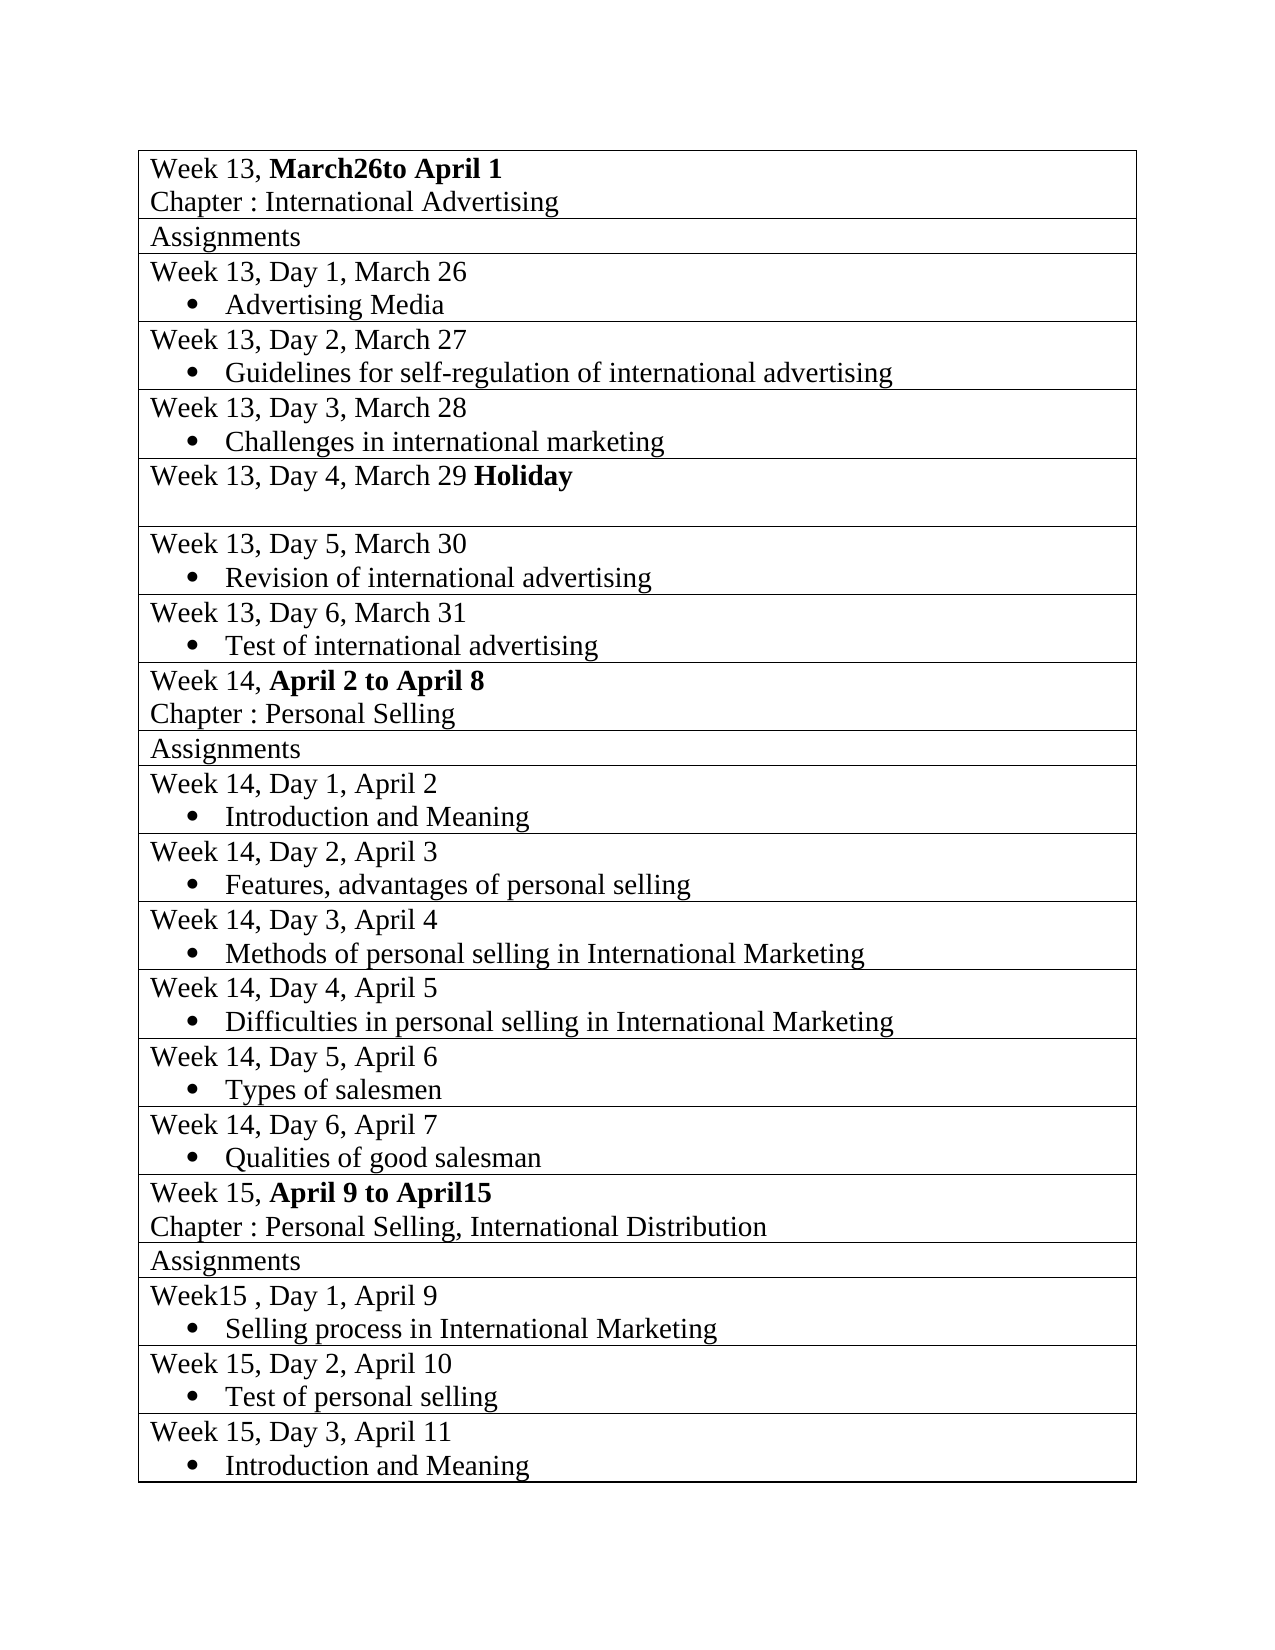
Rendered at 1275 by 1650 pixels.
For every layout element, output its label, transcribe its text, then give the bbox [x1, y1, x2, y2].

table_cell Week 14, Day 2, April 3 Features, advantages of personal selling [139, 834, 1136, 901]
table_cell Week 14, Day 3, April 4 Methods of personal selling in International Marketing [139, 902, 1136, 969]
table_cell Week 13, Day 4, March 29 Holiday [139, 459, 1136, 526]
table_cell Week 13, March26to April 1 Chapter : International Advertising [139, 151, 1136, 218]
table_cell Week 15, Day 3, April 11 Introduction and Meaning [139, 1414, 1136, 1481]
table_cell Week 15, Day 2, April 10 Test of personal selling [139, 1346, 1136, 1413]
table_cell Week 13, Day 6, March 31 Test of international advertising [139, 595, 1136, 662]
table_cell Week 13, Day 3, March 28 Challenges in international marketing [139, 390, 1136, 457]
table_cell Assignments [139, 219, 1136, 253]
table_cell Week 14, Day 1, April 2 Introduction and Meaning [139, 766, 1136, 833]
table_cell Assignments [139, 1243, 1136, 1277]
table_cell Week 14, Day 4, April 5 Difficulties in personal selling in International Marketing [139, 970, 1136, 1038]
table_cell Assignments [139, 731, 1136, 765]
table_cell Week 15, April 9 to April15 Chapter : Personal Selling, International Distribution [139, 1175, 1136, 1242]
table_cell Week 14, Day 5, April 6 Types of salesmen [139, 1039, 1136, 1106]
table_cell Week 13, Day 1, March 26 Advertising Media [139, 254, 1136, 321]
table_cell Week15 , Day 1, April 9 Selling process in International Marketing [139, 1278, 1136, 1345]
table_cell Week 14, April 2 to April 8 Chapter : Personal Selling [139, 663, 1136, 730]
table_cell Week 13, Day 2, March 27 Guidelines for self-regulation of international advertising [139, 322, 1136, 389]
table_cell Week 13, Day 5, March 30 Revision of international advertising [139, 527, 1136, 594]
table_cell Week 14, Day 6, April 7 Qualities of good salesman [139, 1107, 1136, 1174]
